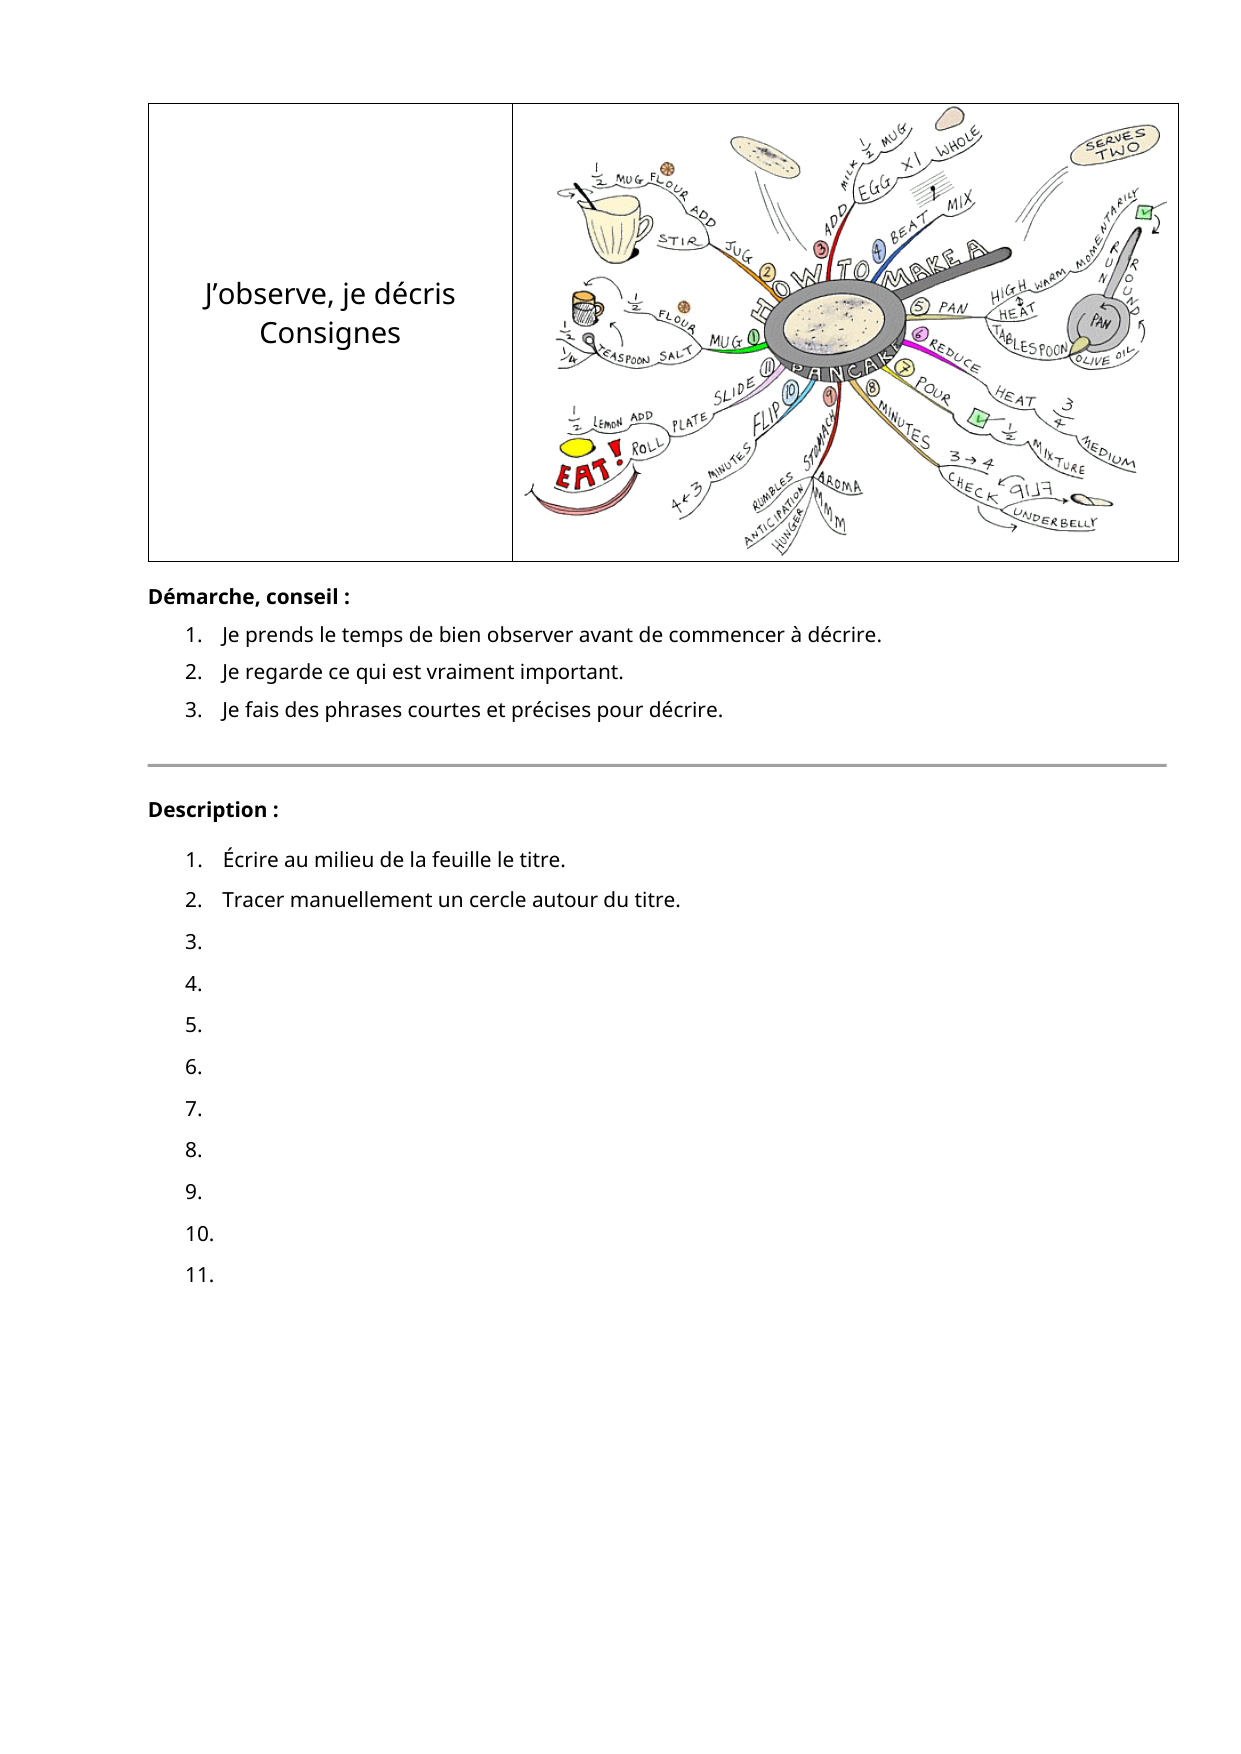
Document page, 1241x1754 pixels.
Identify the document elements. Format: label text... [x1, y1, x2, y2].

list Je fais des phrases courtes et précises pour décrire. [185, 687, 1167, 724]
picture [523, 104, 1167, 561]
table_header [1167, 104, 1178, 561]
list Je regarde ce qui est vraiment important. [185, 649, 1167, 687]
table_header J’observe, je décris Consignes [149, 104, 512, 561]
list Tracer manuellement un cercle autour du titre. [185, 874, 1167, 916]
list Écrire au milieu de la feuille le titre. [185, 837, 1167, 874]
list Je prends le temps de bien observer avant de commencer à décrire. [185, 612, 1167, 649]
text Démarche, conseil : [148, 574, 1167, 612]
table_header [513, 104, 523, 561]
text Description : [148, 787, 1167, 824]
